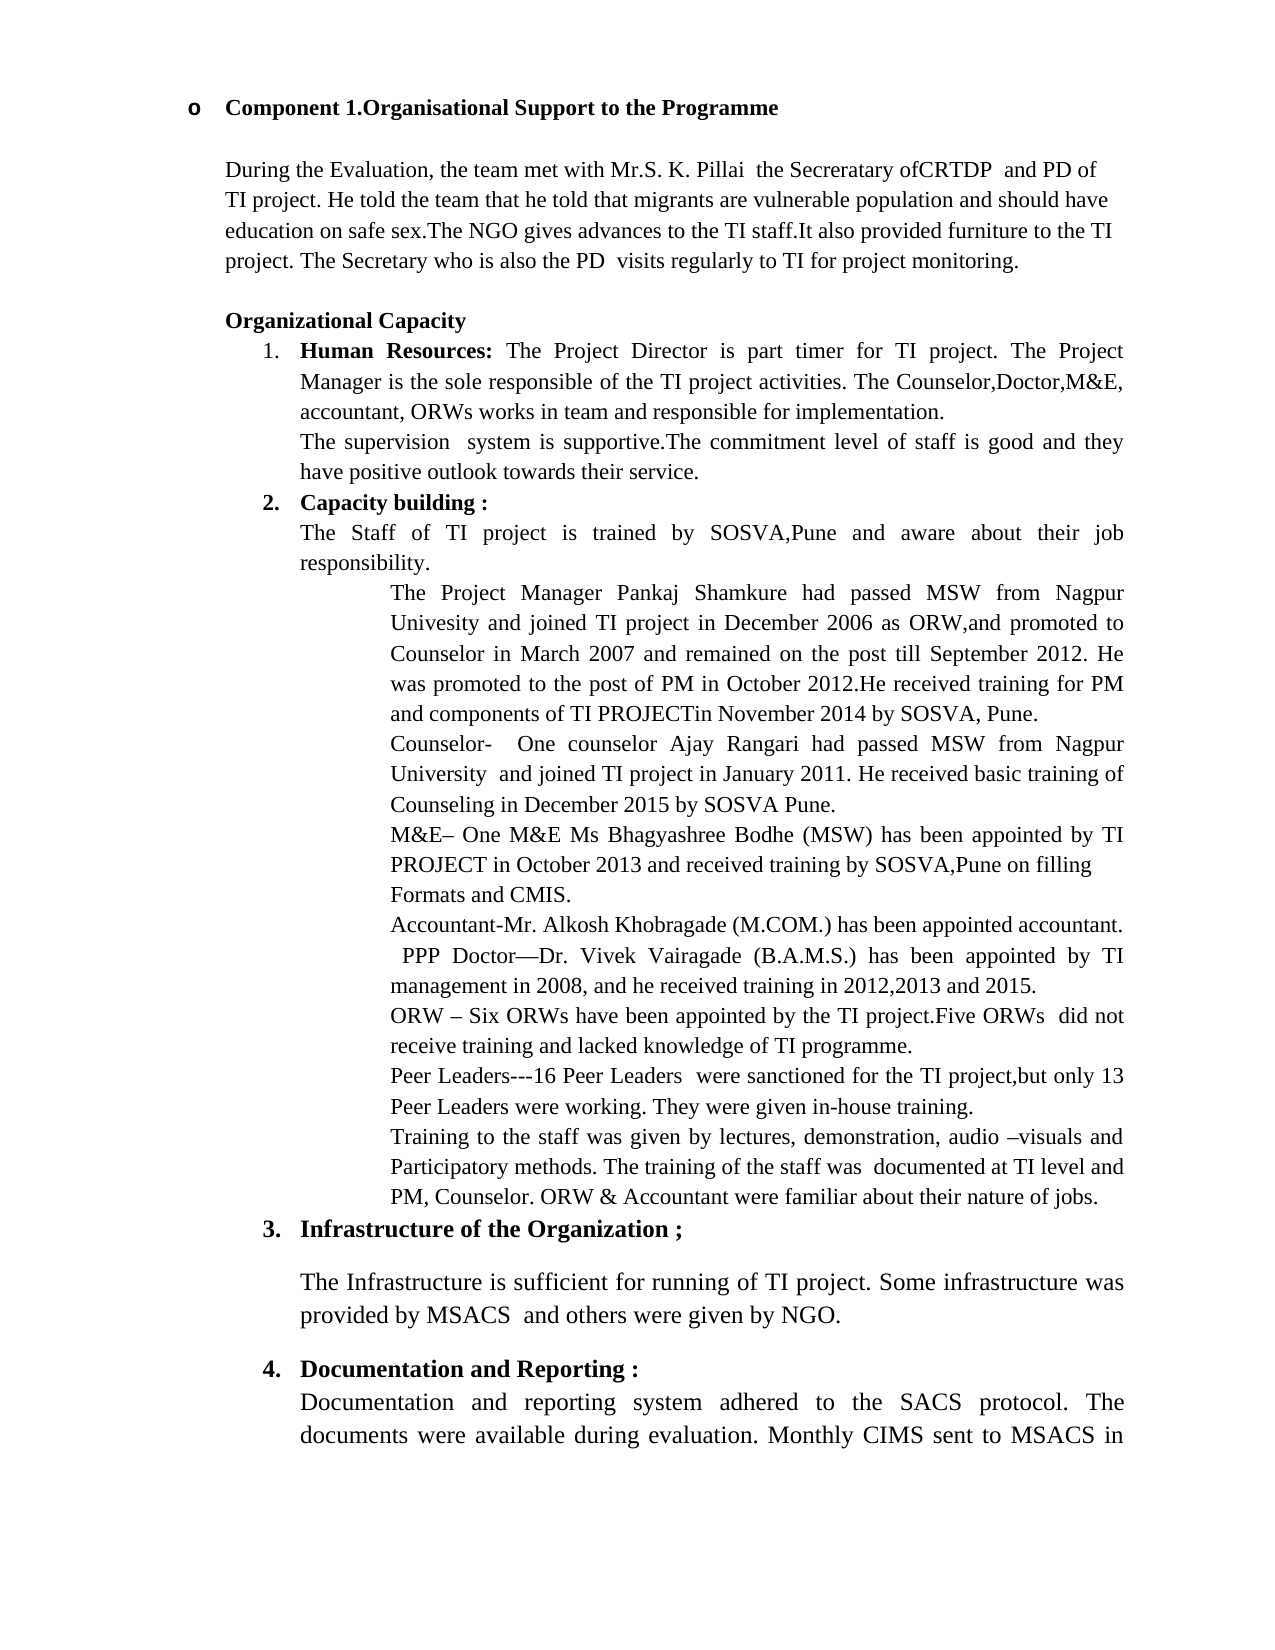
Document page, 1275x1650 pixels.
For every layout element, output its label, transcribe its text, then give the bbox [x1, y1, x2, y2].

list Organizational Capacity [225, 307, 1125, 334]
list The Project Manager Pankaj Shamkure had passed MSW from Nagpur Univesity and joined TI project in December 2006 as ORW,and promoted to Counselor in March 2007 and remained on the post till September 2012. He was promoted to the post of PM in October 2012.He received training for PM and components of TI PROJECTin November 2014 by SOSVA, Pune. [390, 579, 1125, 726]
list Accountant-Mr. Alkosh Khobragade (M.COM.) has been appointed accountant. [390, 912, 1125, 938]
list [300, 1387, 1125, 1449]
list Documentation and Reporting : [262, 1354, 1125, 1383]
list PPP Doctor—Dr. Vivek Vairagade (B.A.M.S.) has been appointed by TI management in 2008, and he received training in 2012,2013 and 2015. [390, 942, 1125, 998]
list Human Resources: The Project Director is part timer for TI project. The Project Manager is the sole responsible of the TI project activities. The Counselor,Doctor,M&E, accountant, ORWs works in team and responsible for implementation. [262, 338, 1125, 424]
list Component 1.Organisational Support to the Programme [187, 94, 1125, 122]
list ORW – Six ORWs have been appointed by the TI project.Five ORWs did not receive training and lacked knowledge of TI programme. [390, 1002, 1125, 1059]
list The supervision system is supportive.The commitment level of staff is good and they have positive outlook towards their service. [300, 428, 1125, 485]
text The Infrastructure is sufficient for running of TI project. Some infrastructure was provided by MSACS and others were given by NGO. [300, 1267, 1125, 1329]
list During the Evaluation, the team met with Mr.S. K. Pillai the Secreratary ofCRTDP and PD of TI project. He told the team that he told that migrants are vulnerable population and should have education on safe sex.The NGO gives advances to the TI staff.It also provided furniture to the TI project. The Secretary who is also the PD visits regularly to TI for project monitoring. [225, 156, 1125, 273]
list The Staff of TI project is trained by SOSVA,Pune and aware about their job responsibility. [300, 519, 1125, 575]
list Training to the staff was given by lectures, demonstration, audio –visuals and Participatory methods. The training of the staff was documented at TI level and PM, Counselor. ORW & Accountant were familiar about their nature of jobs. [390, 1123, 1125, 1210]
list Capacity building : [262, 489, 1125, 515]
list Formats and CMIS. [390, 881, 1125, 908]
list Infrastructure of the Organization ; [262, 1214, 1125, 1242]
list Peer Leaders---16 Peer Leaders were sanctioned for the TI project,but only 13 Peer Leaders were working. They were given in-house training. [390, 1063, 1125, 1119]
list Counselor- One counselor Ajay Rangari had passed MSW from Nagpur University and joined TI project in January 2011. He received basic training of Counseling in December 2015 by SOSVA Pune. [390, 730, 1125, 817]
list M&E– One M&E Ms Bhagyashree Bodhe (MSW) has been appointed by TI PROJECT in October 2013 and received training by SOSVA,Pune on filling [390, 821, 1125, 877]
